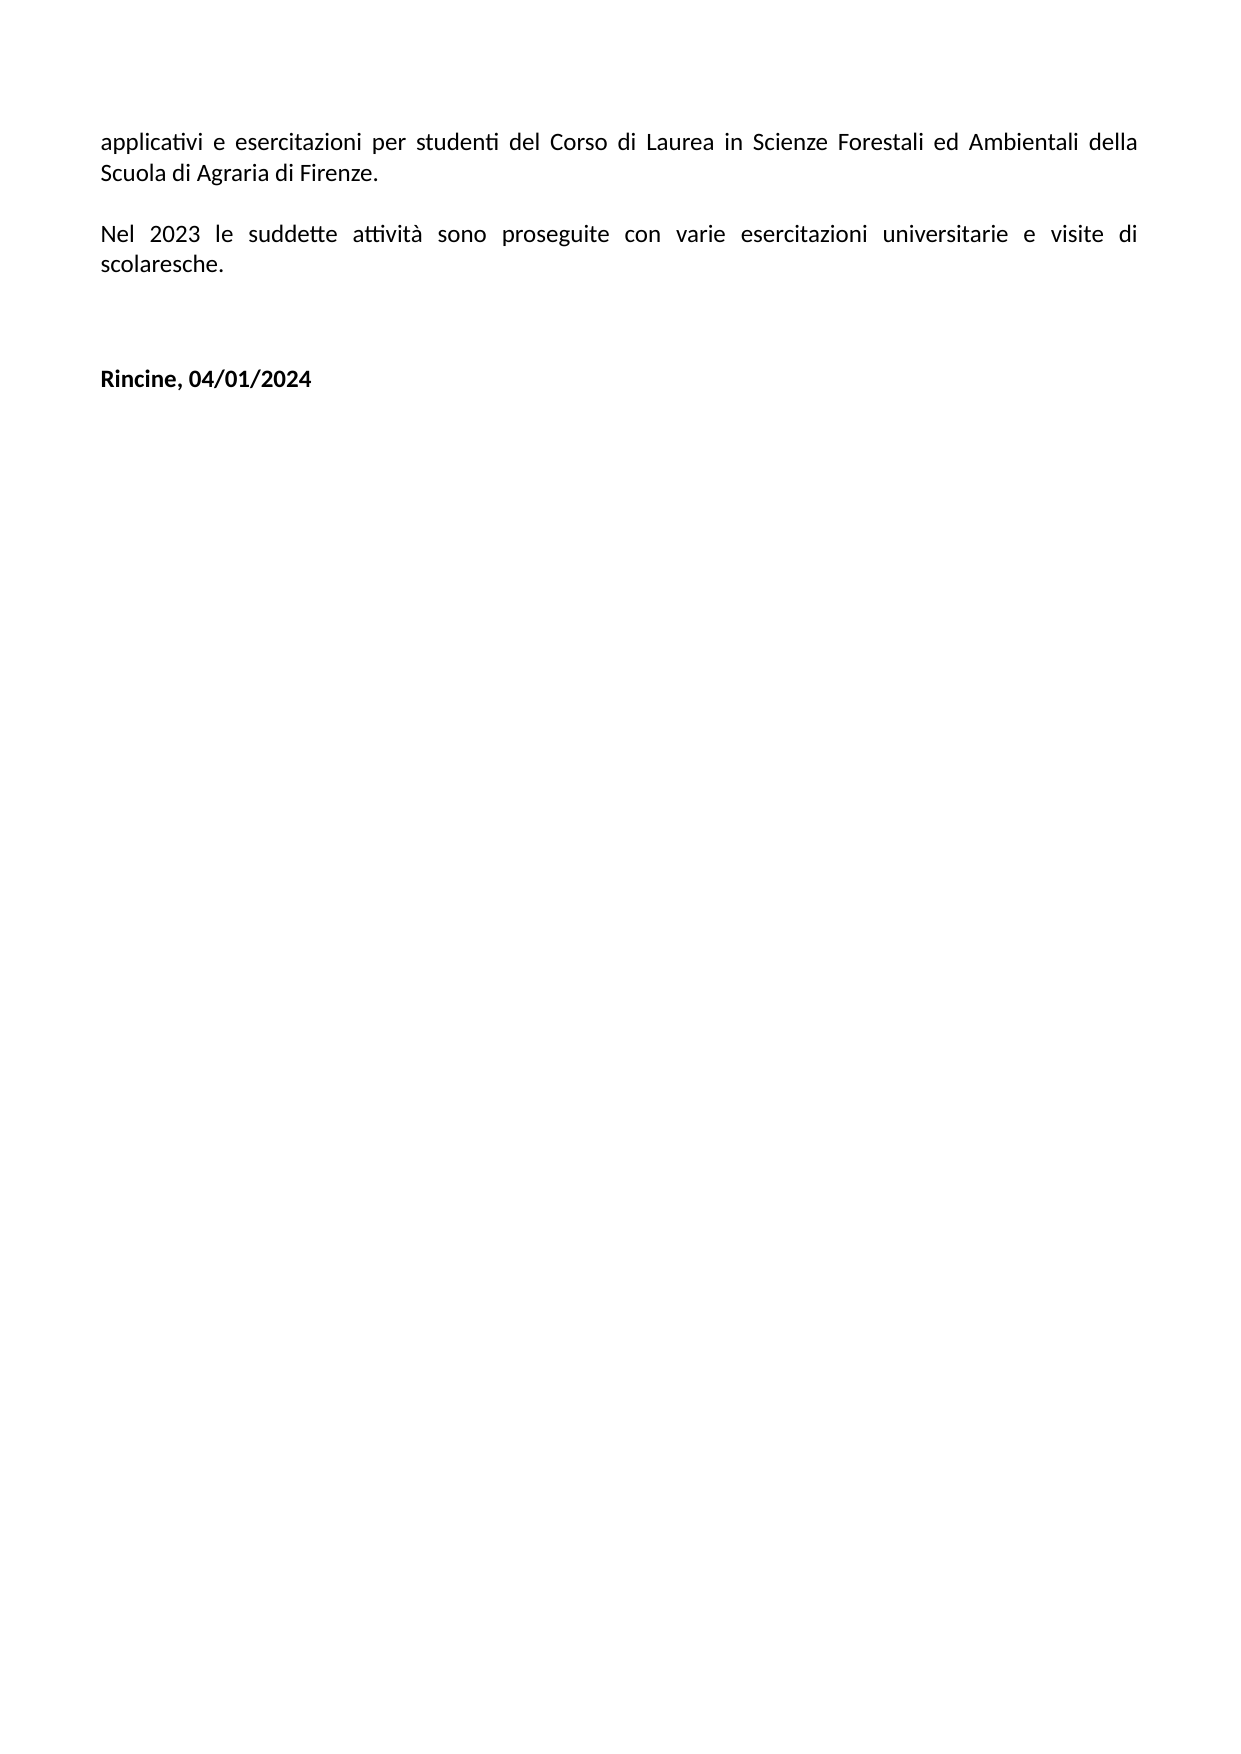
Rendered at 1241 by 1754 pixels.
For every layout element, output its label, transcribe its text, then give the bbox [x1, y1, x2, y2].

text Nel 2023 le suddette attività sono proseguite con varie esercitazioni universitarie e visite di scolaresche. [100, 218, 1140, 279]
text Rincine, 04/01/2024 [100, 363, 1140, 393]
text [100, 127, 1140, 188]
